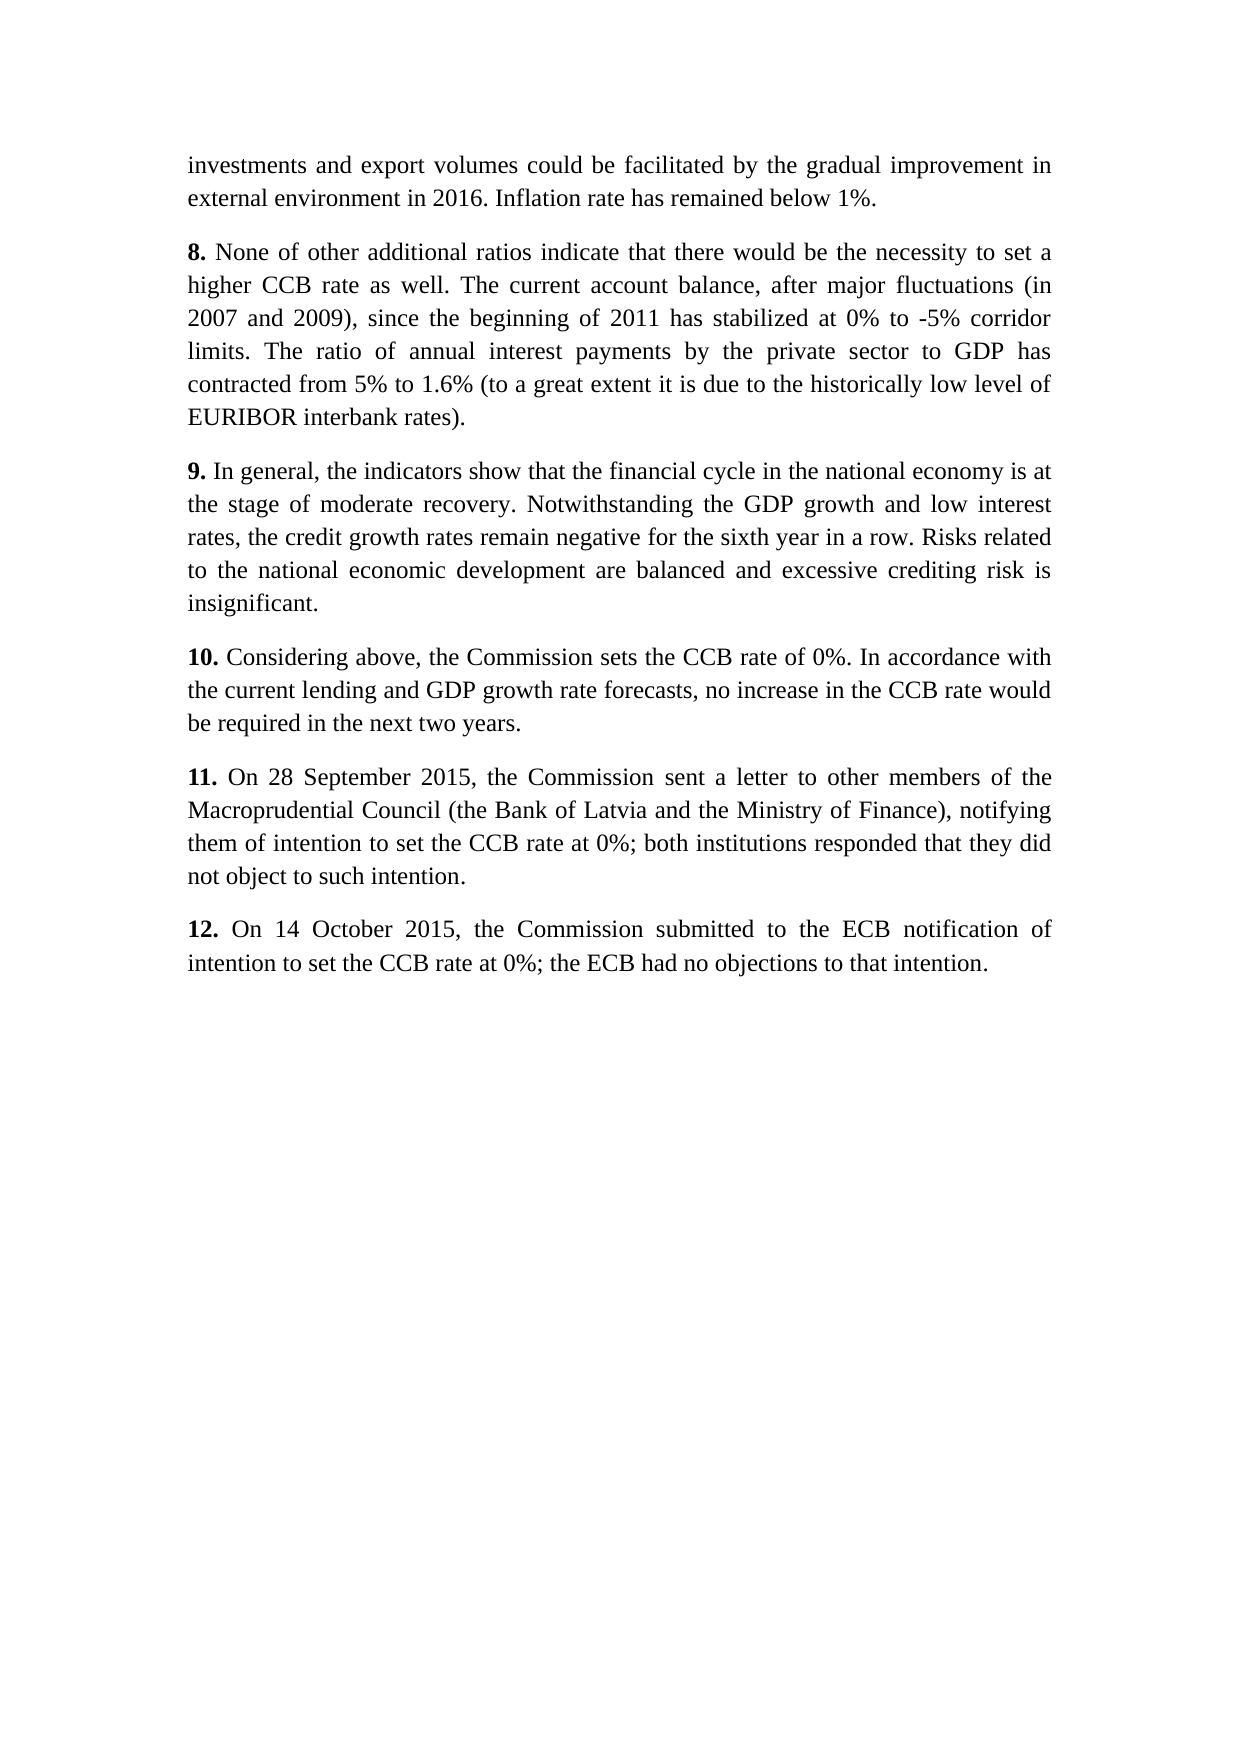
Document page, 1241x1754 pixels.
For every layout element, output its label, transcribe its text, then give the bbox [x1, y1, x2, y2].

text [187, 150, 1053, 212]
text 10. Considering above, the Commission sets the CCB rate of 0%. In accordance with the current lending and GDP growth rate forecasts, no increase in the CCB rate would be required in the next two years. [187, 642, 1053, 737]
text 8. None of other additional ratios indicate that there would be the necessity to set a higher CCB rate as well. The current account balance, after major fluctuations (in 2007 and 2009), since the beginning of 2011 has stabilized at 0% to -5% corridor limits. The ratio of annual interest payments by the private sector to GDP has contracted from 5% to 1.6% (to a great extent it is due to the historically low level of EURIBOR interbank rates). [187, 237, 1053, 431]
text 12. On 14 October 2015, the Commission submitted to the ECB notification of intention to set the CCB rate at 0%; the ECB had no objections to that intention. [187, 914, 1053, 976]
text 11. On 28 September 2015, the Commission sent a letter to other members of the Macroprudential Council (the Bank of Latvia and the Ministry of Finance), notifying them of intention to set the CCB rate at 0%; both institutions responded that they did not object to such intention. [187, 762, 1053, 889]
text 9. In general, the indicators show that the financial cycle in the national economy is at the stage of moderate recovery. Notwithstanding the GDP growth and low interest rates, the credit growth rates remain negative for the sixth year in a row. Risks related to the national economic development are balanced and excessive crediting risk is insignificant. [187, 456, 1053, 617]
